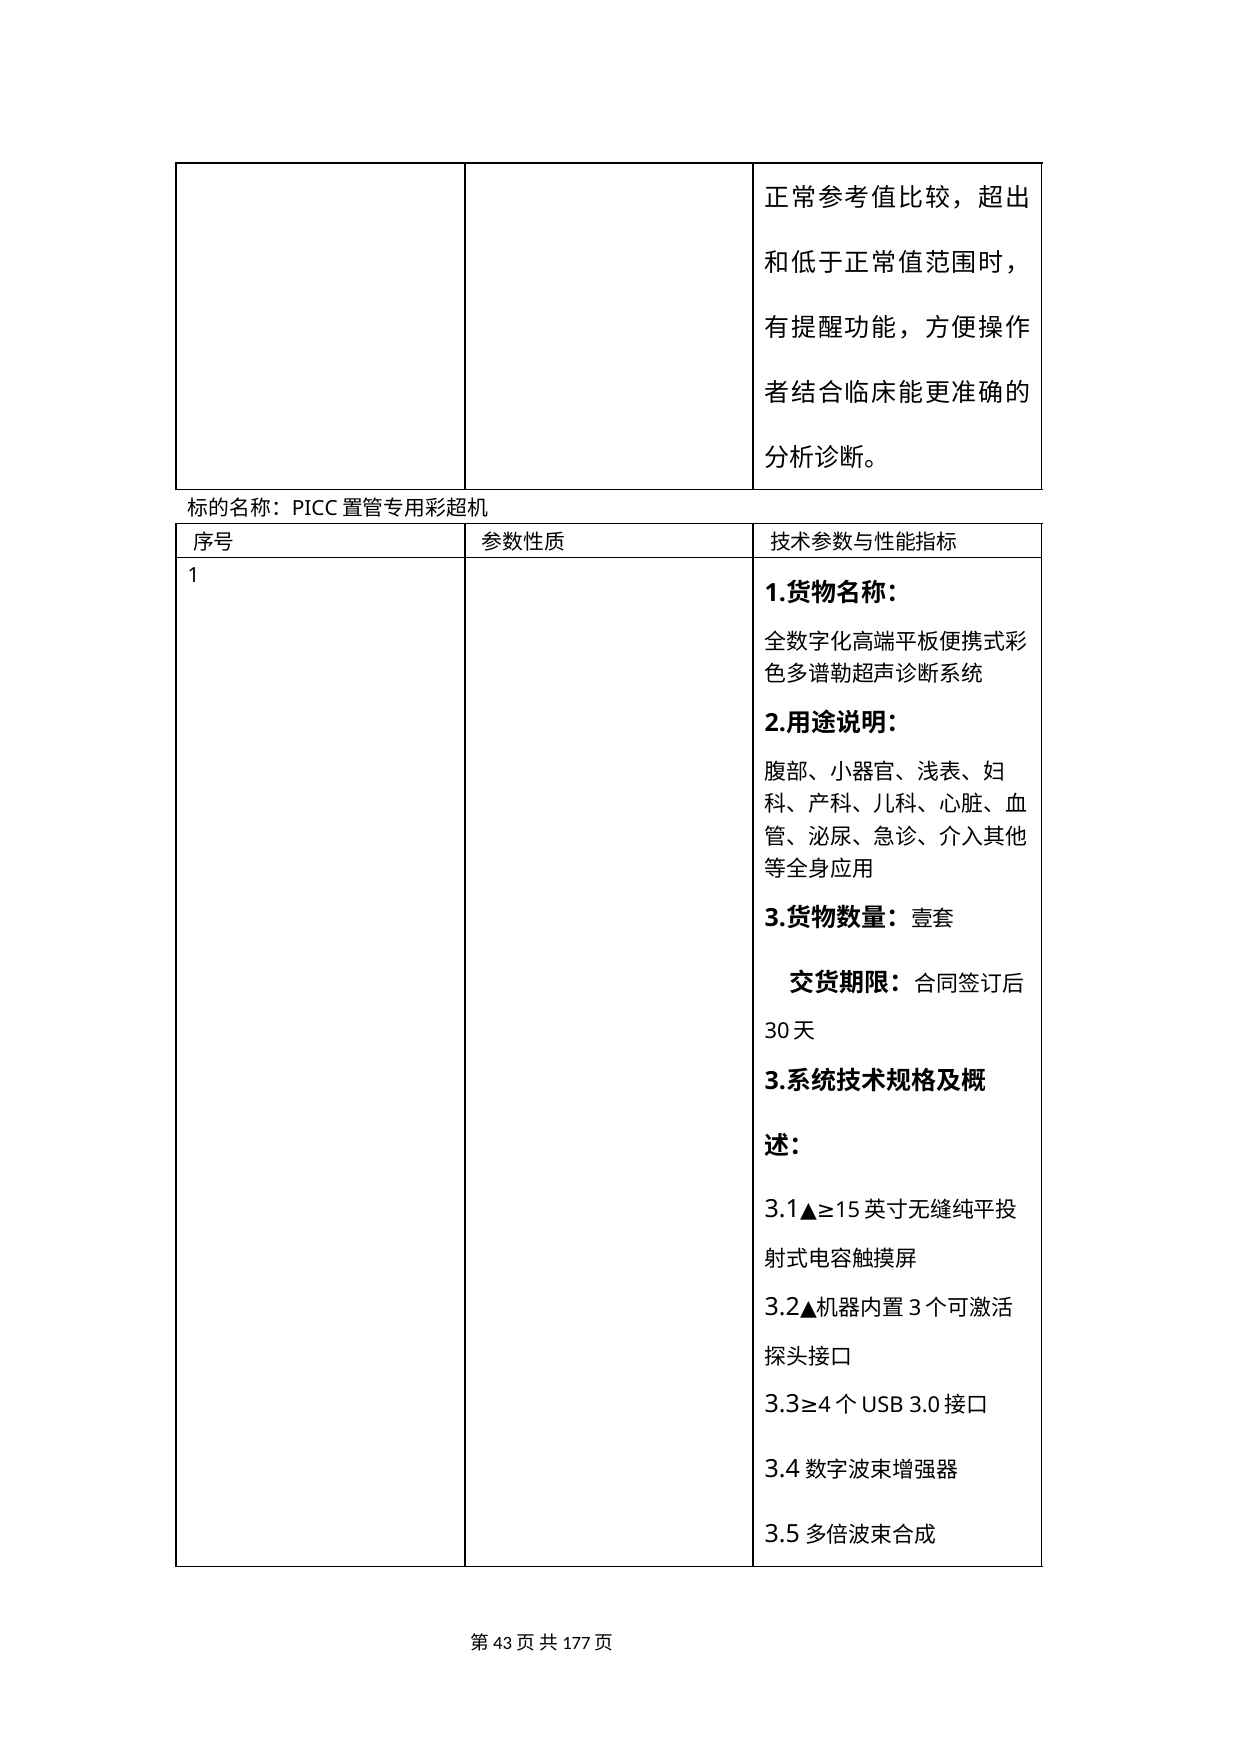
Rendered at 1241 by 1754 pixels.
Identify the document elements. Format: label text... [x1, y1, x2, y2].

table_cell [466, 164, 752, 488]
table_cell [754, 558, 1041, 1566]
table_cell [754, 164, 1041, 488]
text 标的名称：PICC置管专用彩超机 [187, 490, 1053, 523]
table_header 技术参数与性能指标 [754, 524, 1041, 557]
table_header 参数性质 [466, 524, 752, 557]
table_cell [466, 558, 752, 1566]
table_cell 1 [177, 164, 464, 488]
table_header 序号 [177, 524, 464, 557]
table_cell 1 [177, 558, 464, 1566]
